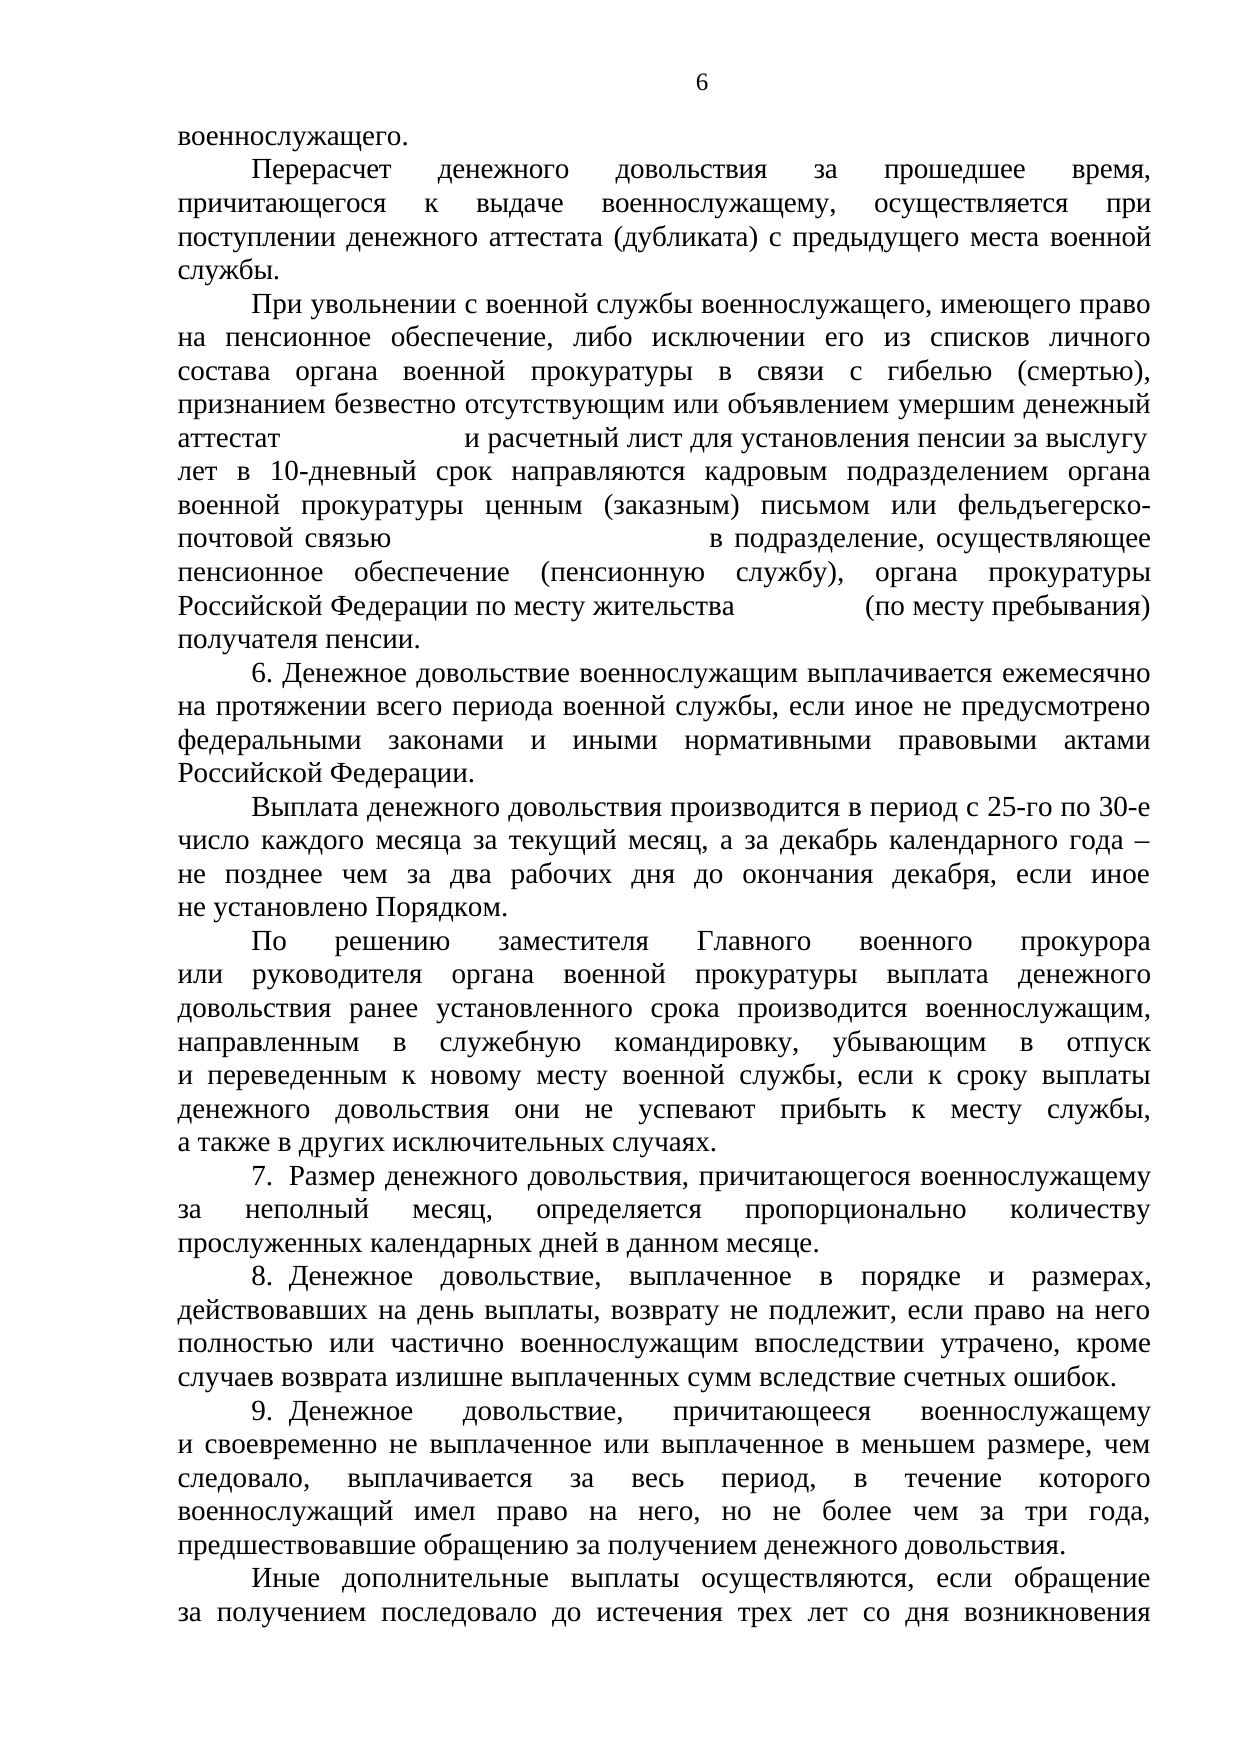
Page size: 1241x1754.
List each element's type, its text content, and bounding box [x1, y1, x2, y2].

text 9.пДенежное довольствие, причитающееся военнослужащему и своевременно не выплаченное или выплаченное в меньшем размере, чем следовало, выплачивается за весь период, в течение которого военнослужащий имел право на него, но не более чем за три года, предшествовавшие обращению за получением денежного довольствия. [177, 1393, 1152, 1560]
text 6. Денежное довольствие военнослужащим выплачивается ежемесячно на протяжении всего периода военной службы, если иное не предусмотрено федеральными законами и иными нормативными правовыми актами Российской Федерации. [177, 655, 1152, 789]
text При увольнении с военной службы военнослужащего, имеющего право на пенсионное обеспечение, либо исключении его из списков личного состава органа военной прокуратуры в связи с гибелью (смертью), признанием безвестно отсутствующим или объявлением умершим денежный аттестат и расчетный лист для установления пенсии за выслугу лет в 10-дневный срок направляются кадровым подразделением органа военной прокуратуры ценным (заказным) письмом или фельдъегерско-почтовой связью в подразделение, осуществляющее пенсионное обеспечение (пенсионную службу), органа прокуратуры Российской Федерации по месту жительства (по месту пребывания) получателя пенсии. [177, 286, 1152, 655]
text По решению заместителя Главного военного прокурора или руководителя органа военной прокуратуры выплата денежного довольствия ранее установленного срока производится военнослужащим, направленным в служебную командировку, убывающим в отпуск и переведенным к новому месту военной службы, если к сроку выплаты денежного довольствия они не успевают прибыть к месту службы, а также в других исключительных случаях. [177, 923, 1152, 1158]
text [177, 118, 1152, 152]
text Выплата денежного довольствия производится в период с 25-го по 30-е число каждого месяца за текущий месяц, а за декабрь календарного года – не позднее чем за два рабочих дня до окончания декабря, если иное не установлено Порядком. [177, 789, 1152, 923]
text 8.пДенежное довольствие, выплаченное в порядке и размерах, действовавших на день выплаты, возврату не подлежит, если право на него полностью или частично военнослужащим впоследствии утрачено, кроме случаев возврата излишне выплаченных сумм вследствие счетных ошибок. [177, 1258, 1152, 1393]
text Перерасчет денежного довольствия за прошедшее время, причитающегося к выдаче военнослужащему, осуществляется при поступлении денежного аттестата (дубликата) с предыдущего места военной службы. [177, 152, 1152, 286]
text 7.пРазмер денежного довольствия, причитающегося военнослужащему за неполный месяц, определяется пропорционально количеству прослуженных календарных дней в данном месяце. [177, 1158, 1152, 1258]
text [177, 1560, 1152, 1627]
